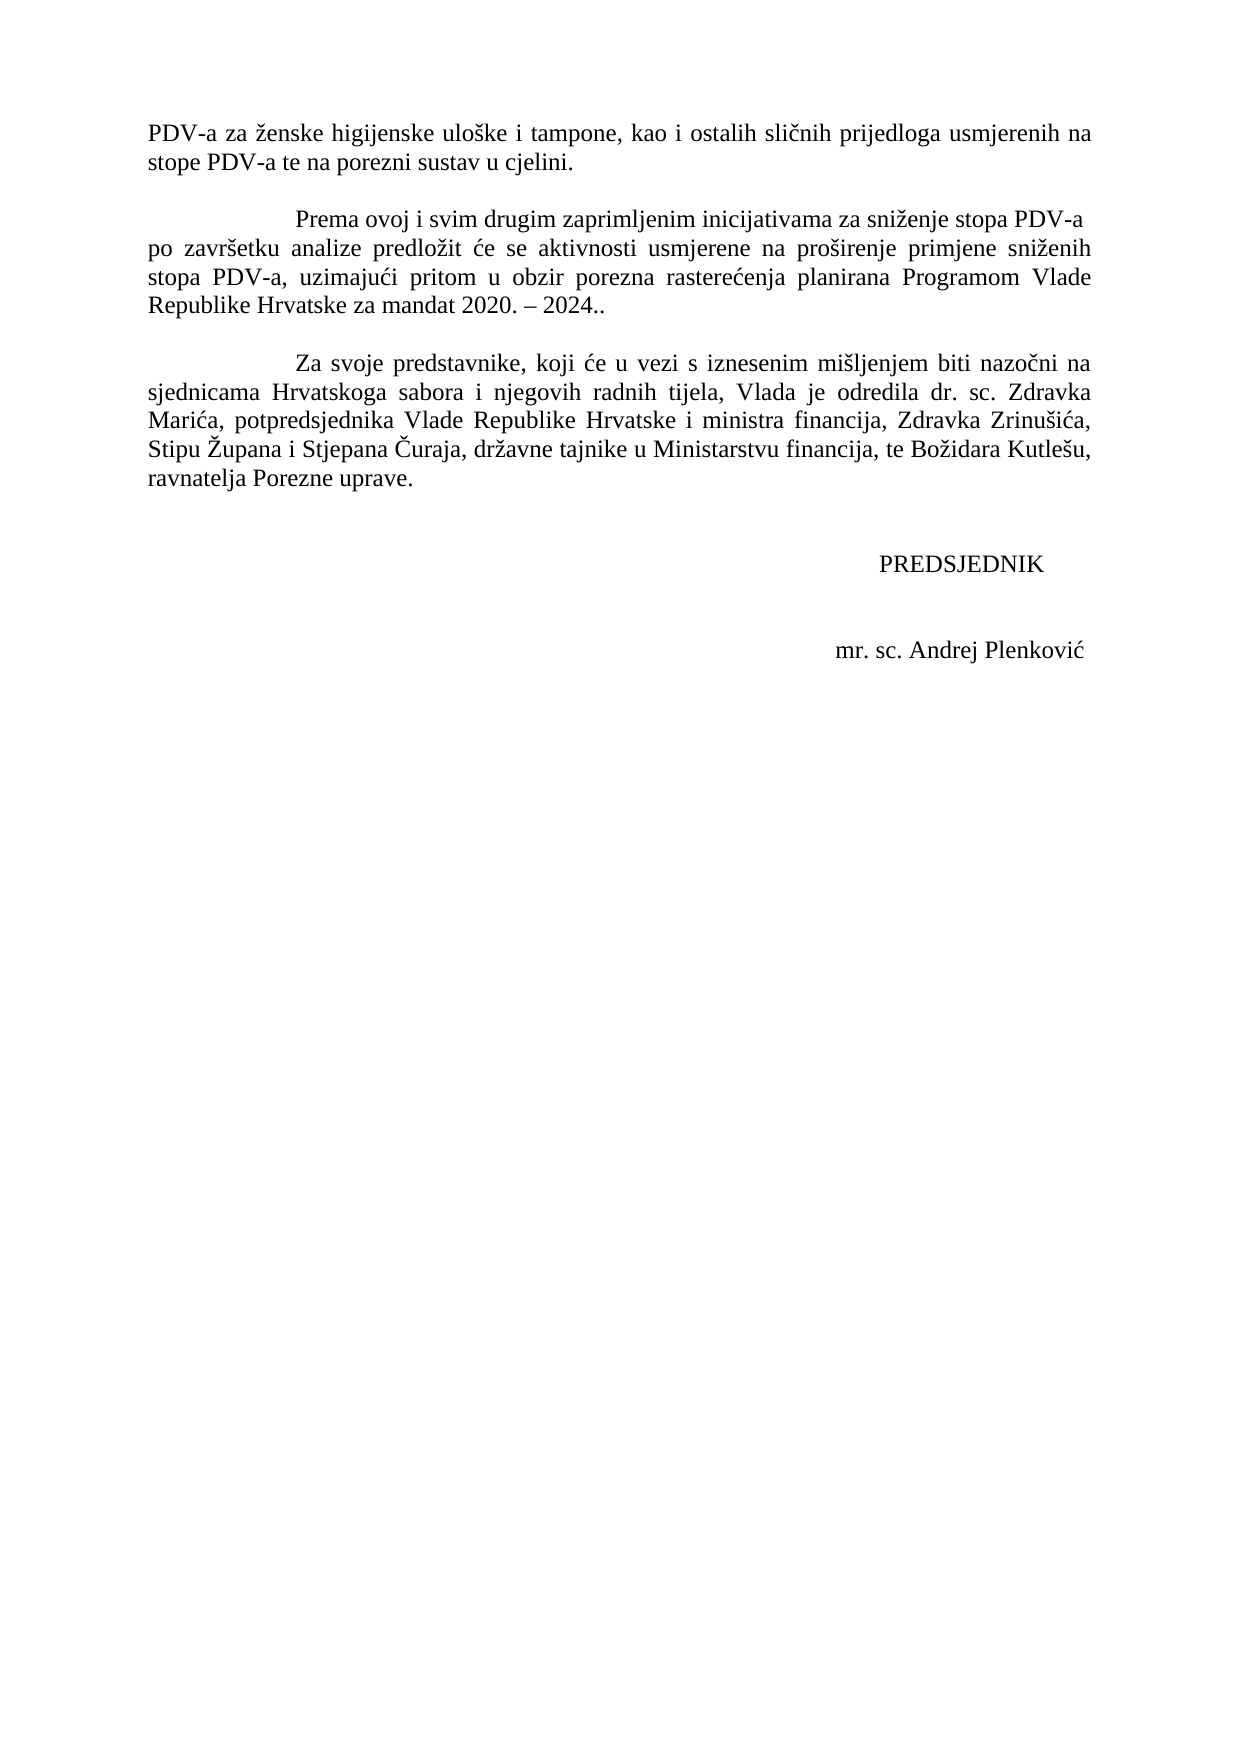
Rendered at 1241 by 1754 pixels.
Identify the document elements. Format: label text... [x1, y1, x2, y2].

text PREDSJEDNIK [148, 549, 1090, 578]
text mr. sc. Andrej Plenković [148, 636, 1090, 664]
text Prema ovoj i svim drugim zaprimljenim inicijativama za sniženje stopa PDV-a [221, 204, 1092, 233]
text Za svoje predstavnike, koji će u vezi s iznesenim mišljenjem biti nazočni na sjednicama Hrvatskoga sabora i njegovih radnih tijela, Vlada je odredila dr. sc. Zdravka Marića, potpredsjednika Vlade Republike Hrvatske i ministra financija, Zdravka Zrinušića, Stipu Župana i Stjepana Čuraja, državne tajnike u Ministarstvu financija, te Božidara Kutlešu, ravnatelja Porezne uprave. [148, 348, 1092, 492]
text po završetku analize predložit će se aktivnosti usmjerene na proširenje primjene sniženih stopa PDV-a, uzimajući pritom u obzir porezna rasterećenja planirana Programom Vlade Republike Hrvatske za mandat 2020. – 2024.. [148, 233, 1092, 319]
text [148, 118, 1092, 176]
